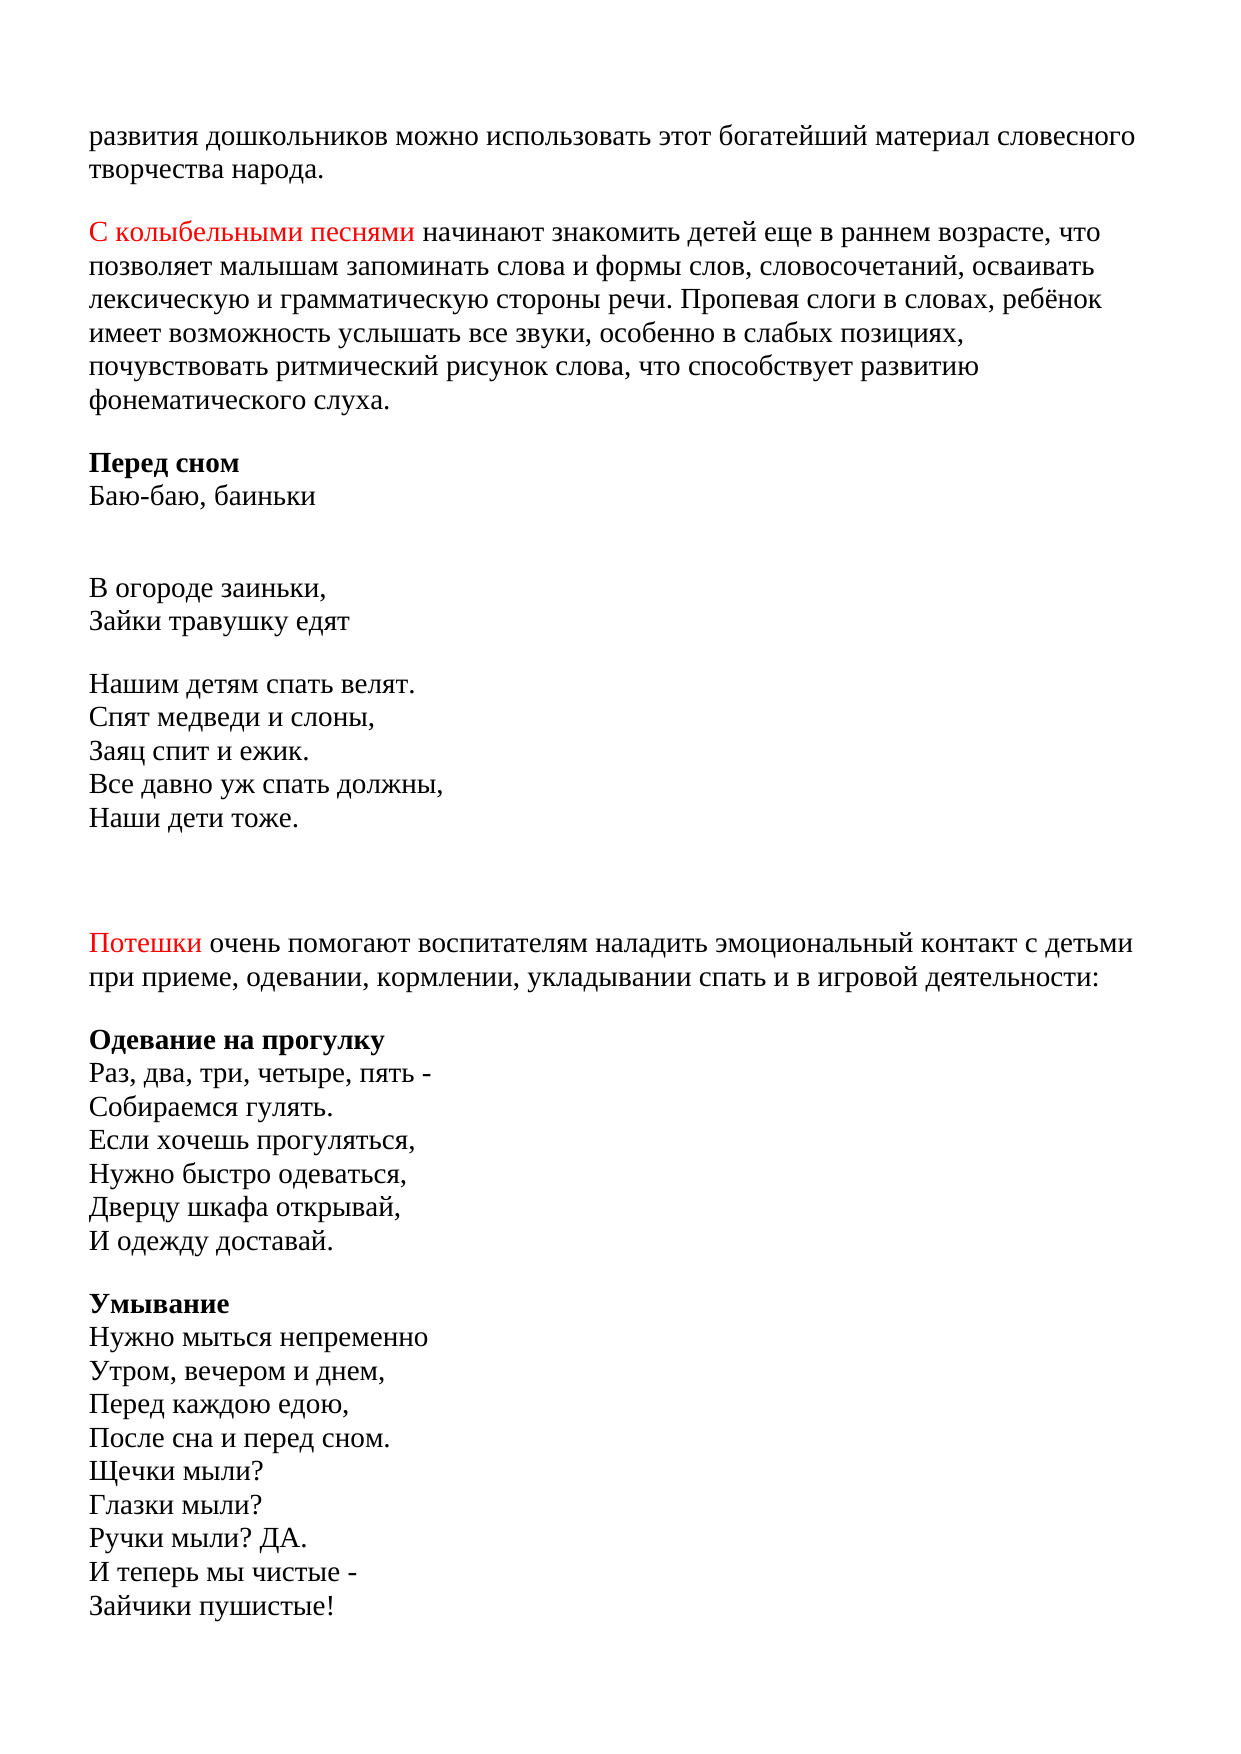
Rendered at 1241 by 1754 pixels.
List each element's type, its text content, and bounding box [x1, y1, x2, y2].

text В огороде заиньки, Зайки травушку едят [88, 570, 1152, 637]
text Нашим детям спать велят. Спят медведи и слоны, Заяц спит и ежик. Все давно уж спать должны, Наши дети тоже. [88, 666, 1152, 834]
text Умывание Нужно мыться непременно Утром, вечером и днем, Перед каждою едою, После сна и перед сном. Щечки мыли? Глазки мыли? Ручки мыли? ДА. И теперь мы чистые - Зайчики пушистые! [88, 1286, 1152, 1621]
text С колыбельными песнями начинают знакомить детей еще в раннем возрасте, что позволяет малышам запоминать слова и формы слов, словосочетаний, осваивать лексическую и грамматическую стороны речи. Пропевая слоги в словах, ребёнок имеет возможность услышать все звуки, особенно в слабых позициях, почувствовать ритмический рисунок слова, что способствует развитию фонематического слуха. [88, 214, 1152, 416]
text Перед сном Баю-баю, баиньки [88, 445, 1152, 541]
text Одевание на прогулку Раз, два, три, четыре, пять - Собираемся гулять. Если хочешь прогуляться, Нужно быстро одеваться, Дверцу шкафа открывай, И одежду доставай. [88, 1022, 1152, 1257]
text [88, 118, 1152, 185]
text Потешки очень помогают воспитателям наладить эмоциональный контакт с детьми при приеме, одевании, кормлении, укладывании спать и в игровой деятельности: [88, 926, 1152, 993]
